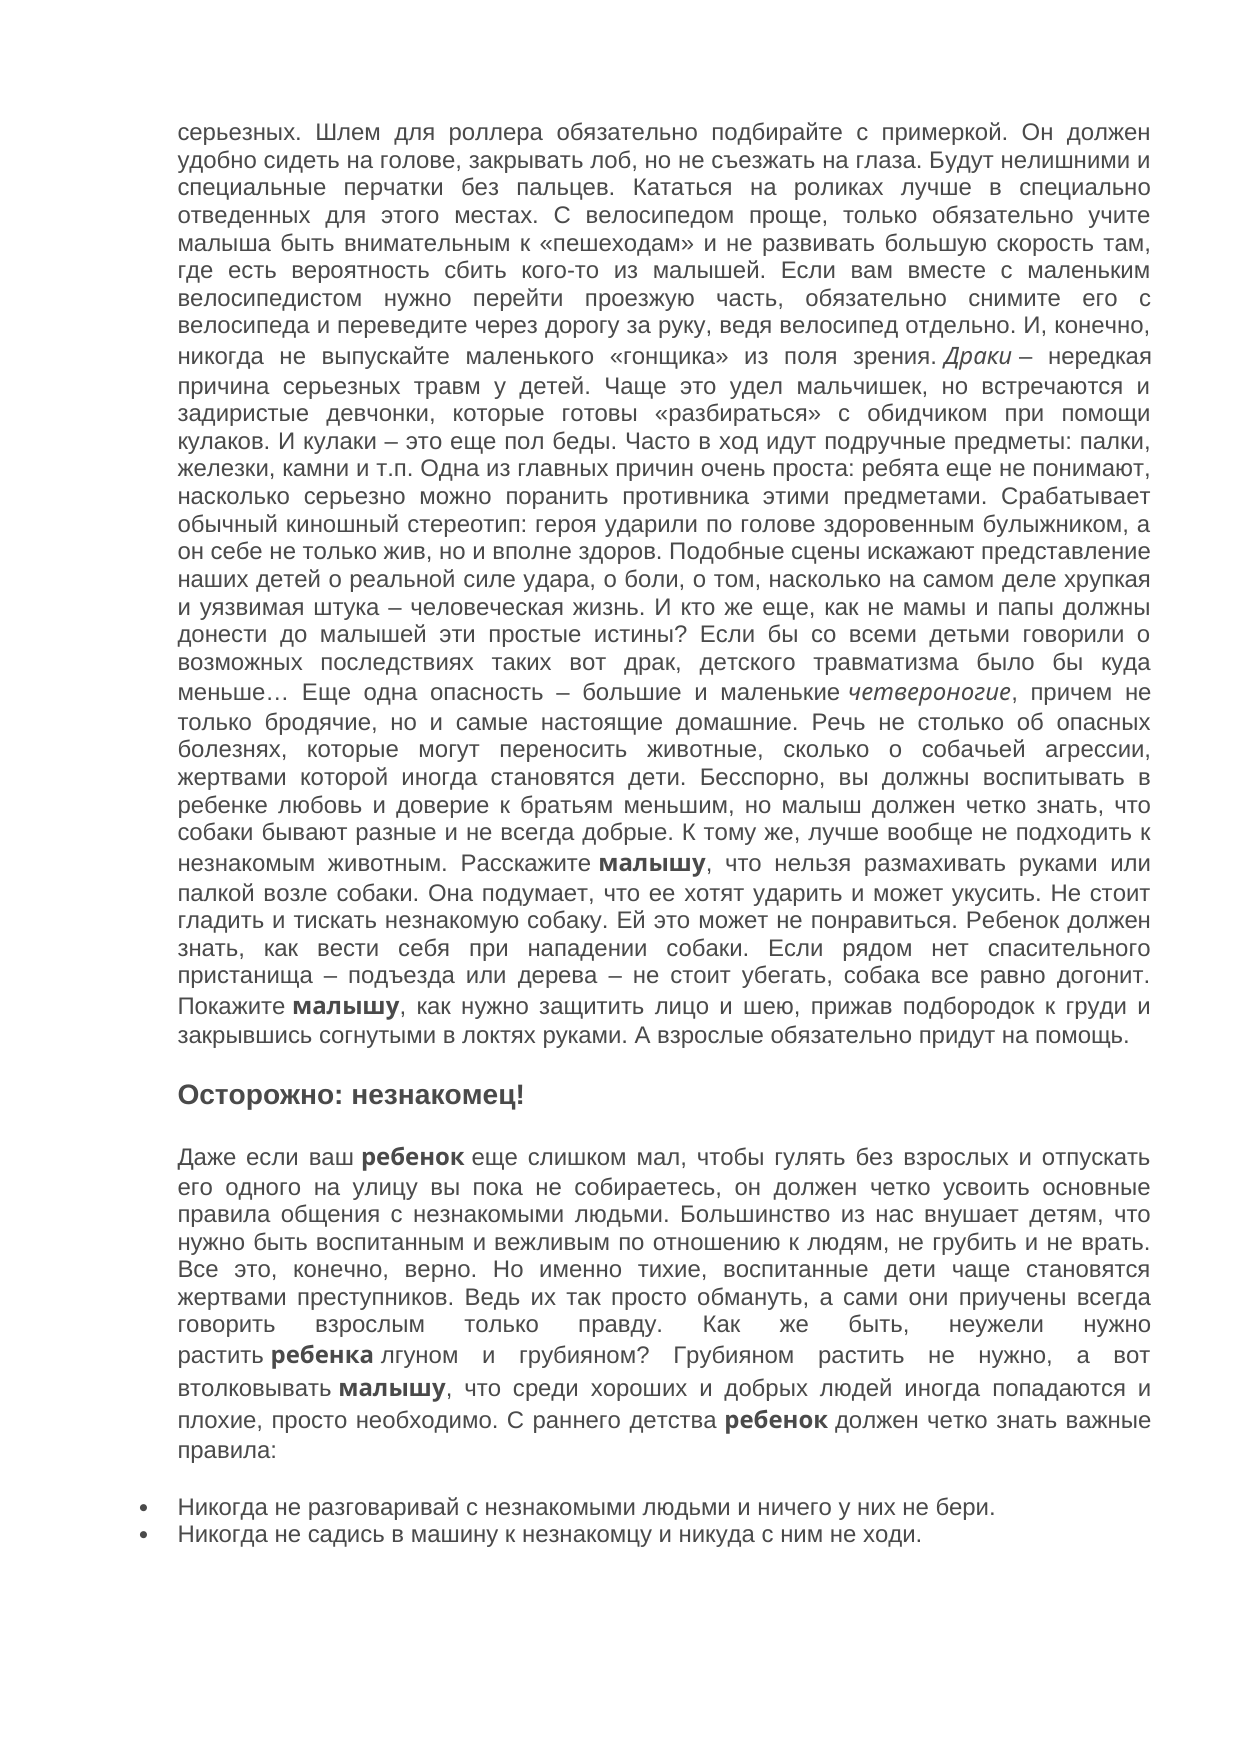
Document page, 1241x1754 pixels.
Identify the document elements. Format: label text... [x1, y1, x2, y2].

text Осторожно: незнакомец! [177, 1078, 1152, 1111]
list Никогда не садись в машину к незнакомцу и никуда с ним не ходи. [140, 1520, 1152, 1548]
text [177, 118, 1152, 1049]
list Никогда не разговаривай с незнакомыми людьми и ничего у них не бери. [140, 1493, 1152, 1520]
text Даже если ваш ребенок еще слишком мал, чтобы гулять без взрослых и отпускать его одного на улицу вы пока не собираетесь, он должен четко усвоить основные правила общения с незнакомыми людьми. Большинство из нас внушает детям, что нужно быть воспитанным и вежливым по отношению к людям, не грубить и не врать. Все это, конечно, верно. Но именно тихие, воспитанные дети чаще становятся жертвами преступников. Ведь их так просто обмануть, а сами они приучены всегда говорить взрослым только правду. Как же быть, неужели нужно растить ребенка лгуном и грубияном? Грубияном растить не нужно, а вот втолковывать малышу, что среди хороших и добрых людей иногда попадаются и плохие, просто необходимо. С раннего детства ребенок должен четко знать важные правила: [177, 1140, 1152, 1463]
